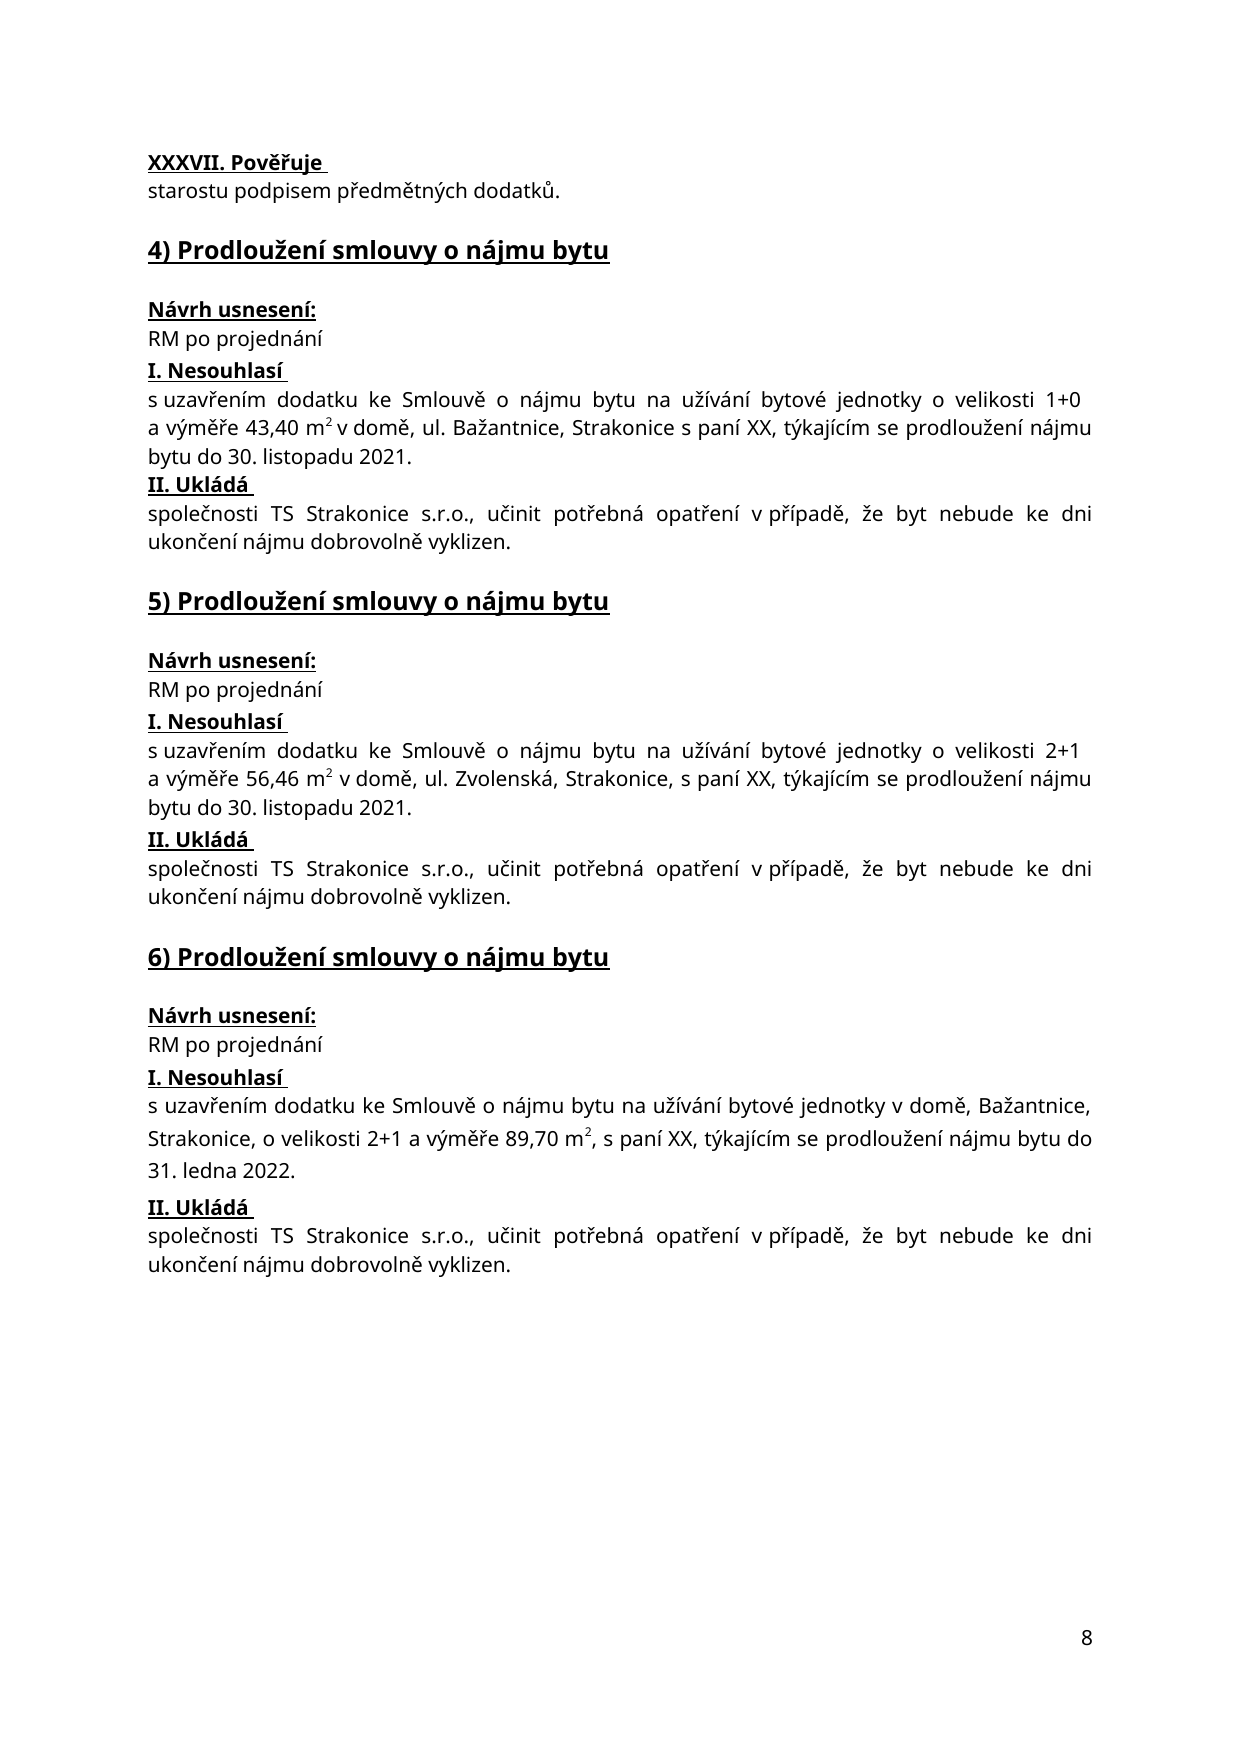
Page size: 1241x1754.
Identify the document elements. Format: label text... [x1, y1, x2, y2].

text s uzavřením dodatku ke Smlouvě o nájmu bytu na užívání bytové jednotky v domě, Bažantnice, Strakonice, o velikosti 2+1 a výměře 89,70 m2, s paní XX, týkajícím se prodloužení nájmu bytu do 31. ledna 2022. [148, 1091, 1093, 1185]
subtitle 4) Prodloužení smlouvy o nájmu bytu [148, 233, 1093, 267]
text RM po projednání [148, 675, 1093, 703]
subtitle II. Ukládá [148, 1193, 1093, 1222]
subtitle I. Nesouhlasí [148, 356, 1093, 385]
subtitle XXXVII. Pověřuje [148, 148, 1093, 176]
text Návrh usnesení: [148, 1002, 1093, 1030]
text Návrh usnesení: [148, 646, 1093, 675]
text Návrh usnesení: [148, 295, 1093, 324]
text s uzavřením dodatku ke Smlouvě o nájmu bytu na užívání bytové jednotky o velikosti 2+1 a výměře 56,46 m2 v domě, ul. Zvolenská, Strakonice, s paní XX, týkajícím se prodloužení nájmu bytu do 30. listopadu 2021. [148, 736, 1093, 821]
text společnosti TS Strakonice s.r.o., učinit potřebná opatření v případě, že byt nebude ke dni ukončení nájmu dobrovolně vyklizen. [148, 854, 1093, 911]
text společnosti TS Strakonice s.r.o., učinit potřebná opatření v případě, že byt nebude ke dni ukončení nájmu dobrovolně vyklizen. [148, 1222, 1093, 1278]
subtitle 5) Prodloužení smlouvy o nájmu bytu [148, 584, 1093, 618]
text RM po projednání [148, 1030, 1093, 1058]
subtitle 6) Prodloužení smlouvy o nájmu bytu [148, 939, 1093, 973]
text starostu podpisem předmětných dodatků. [148, 176, 1093, 204]
text s uzavřením dodatku ke Smlouvě o nájmu bytu na užívání bytové jednotky o velikosti 1+0 a výměře 43,40 m2 v domě, ul. Bažantnice, Strakonice s paní XX, týkajícím se prodloužení nájmu bytu do 30. listopadu 2021. [148, 385, 1093, 470]
subtitle I. Nesouhlasí [148, 707, 1093, 736]
subtitle II. Ukládá [148, 470, 1093, 499]
text RM po projednání [148, 324, 1093, 352]
subtitle I. Nesouhlasí [148, 1063, 1093, 1091]
subtitle II. Ukládá [148, 825, 1093, 854]
text společnosti TS Strakonice s.r.o., učinit potřebná opatření v případě, že byt nebude ke dni ukončení nájmu dobrovolně vyklizen. [148, 499, 1093, 556]
